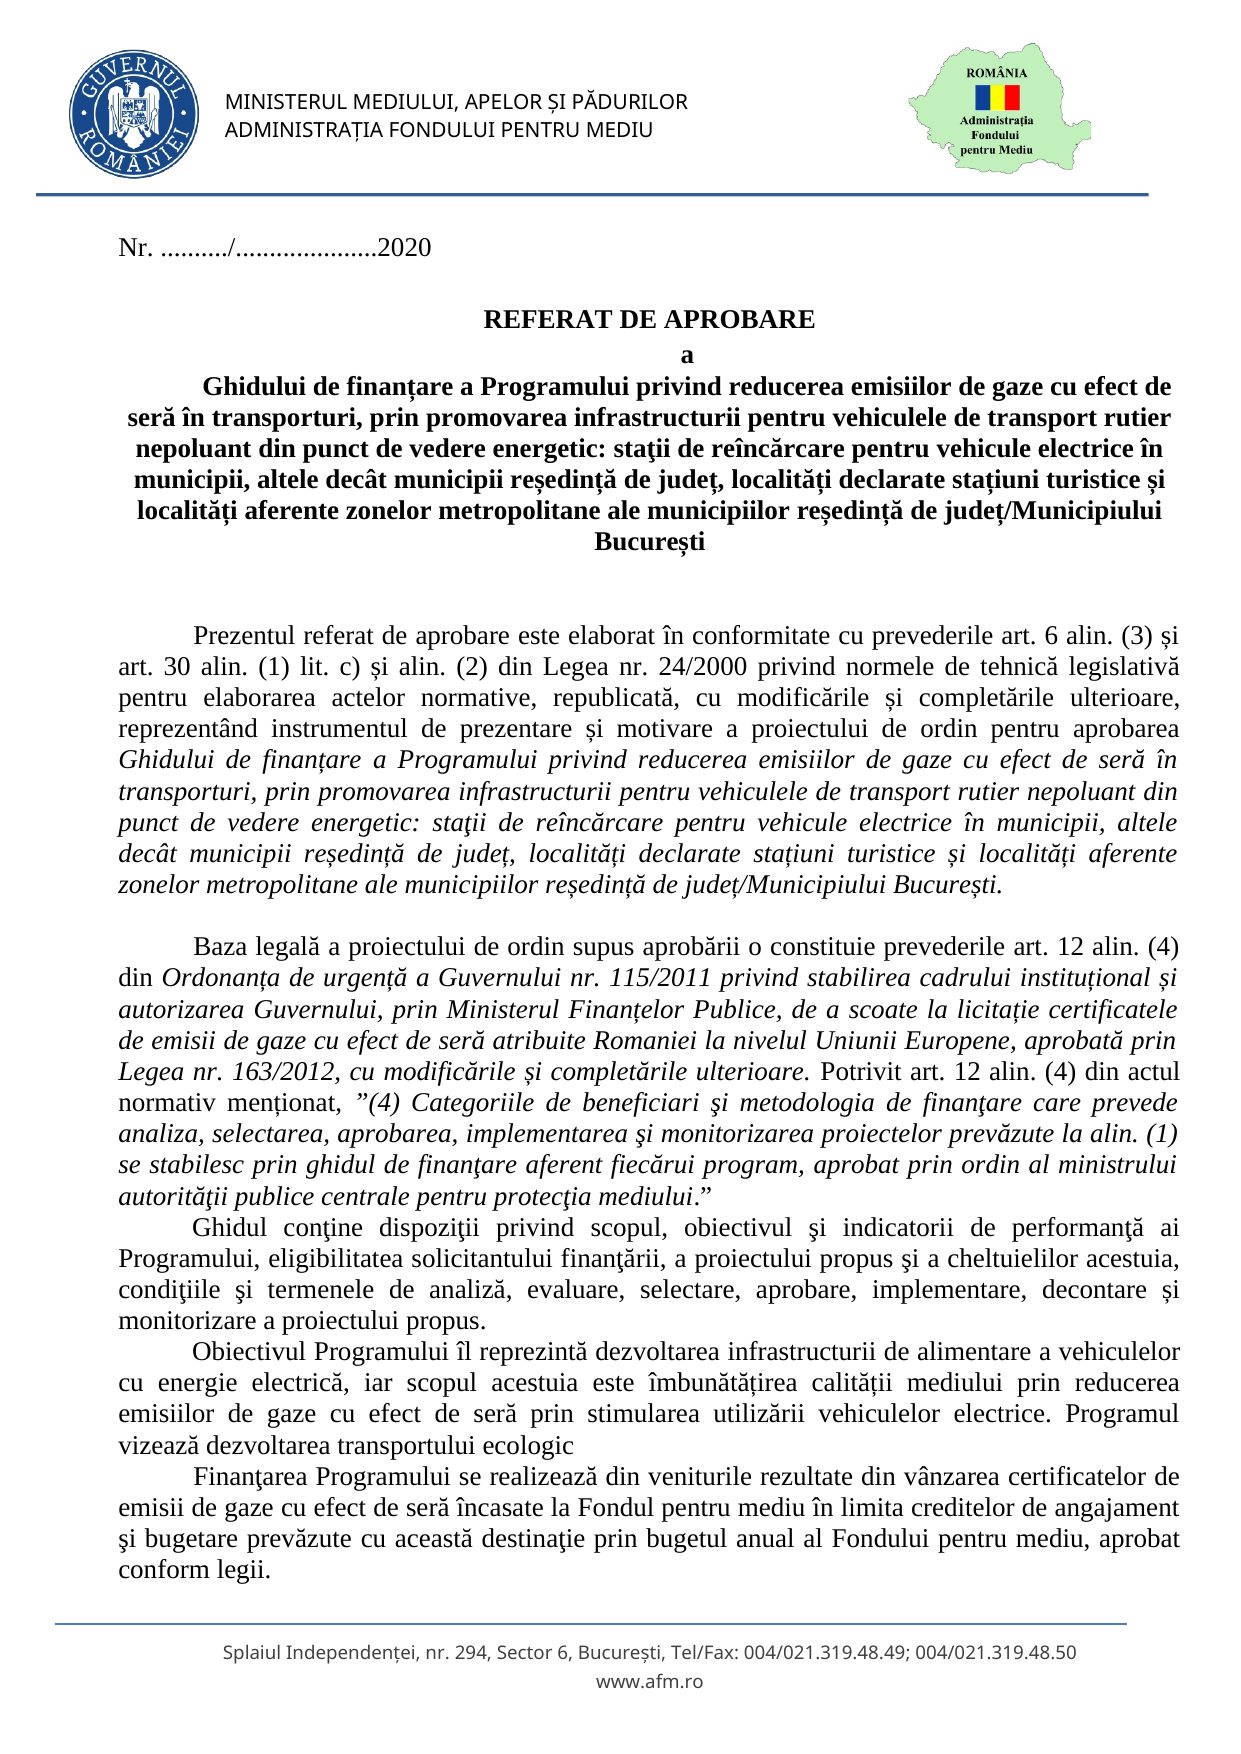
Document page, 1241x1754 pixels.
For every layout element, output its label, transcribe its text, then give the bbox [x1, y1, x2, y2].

text Obiectivul Programului îl reprezintă dezvoltarea infrastructurii de alimentare a vehiculelor cu energie electrică, iar scopul acestuia este îmbunătățirea calității mediului prin reducerea emisiilor de gaze cu efect de seră prin stimularea utilizării vehiculelor electrice. Programul vizează dezvoltarea transportului ecologic [118, 1335, 1181, 1460]
text a [118, 339, 1181, 370]
text Prezentul referat de aprobare este elaborat în conformitate cu prevederile art. 6 alin. (3) și art. 30 alin. (1) lit. c) și alin. (2) din Legea nr. 24/2000 privind normele de tehnică legislativă pentru elaborarea actelor normative, republicată, cu modificările și completările ulterioare, reprezentând instrumentul de prezentare și motivare a proiectului de ordin pentru aprobarea Ghidului de finanțare a Programului privind reducerea emisiilor de gaze cu efect de seră în transporturi, prin promovarea infrastructurii pentru vehiculele de transport rutier nepoluant din punct de vedere energetic: staţii de reîncărcare pentru vehicule electrice în municipii, altele decât municipii reședință de județ, localități declarate stațiuni turistice și localități aferente zonelor metropolitane ale municipiilor reședință de județ/Municipiului București. [118, 619, 1181, 899]
text Ghidului de finanțare a Programului privind reducerea emisiilor de gaze cu efect de seră în transporturi, prin promovarea infrastructurii pentru vehiculele de transport rutier nepoluant din punct de vedere energetic: staţii de reîncărcare pentru vehicule electrice în municipii, altele decât municipii reședință de județ, localități declarate stațiuni turistice și localități aferente zonelor metropolitane ale municipiilor reședință de județ/Municipiului București [118, 370, 1181, 557]
text Finanţarea Programului se realizează din veniturile rezultate din vânzarea certificatelor de emisii de gaze cu efect de seră încasate la Fondul pentru mediu în limita creditelor de angajament şi bugetare prevăzute cu această destinaţie prin bugetul anual al Fondului pentru mediu, aprobat conform legii. [118, 1460, 1181, 1584]
picture [62, 42, 205, 185]
text Baza legală a proiectului de ordin supus aprobării o constituie prevederile art. 12 alin. (4) din Ordonanța de urgență a Guvernului nr. 115/2011 privind stabilirea cadrului instituțional și autorizarea Guvernului, prin Ministerul Finanțelor Publice, de a scoate la licitație certificatele de emisii de gaze cu efect de seră atribuite Romaniei la nivelul Uniunii Europene, aprobată prin Legea nr. 163/2012, cu modificările și completările ulterioare. Potrivit art. 12 alin. (4) din actul normativ menționat, ”(4) Categoriile de beneficiari şi metodologia de finanţare care prevede analiza, selectarea, aprobarea, implementarea şi monitorizarea proiectelor prevăzute la alin. (1) se stabilesc prin ghidul de finanţare aferent fiecărui program, aprobat prin ordin al ministrului autorităţii publice centrale pentru protecţia mediului.” [118, 930, 1181, 1211]
text REFERAT DE APROBARE [118, 303, 1181, 334]
text Nr. ........../.....................2020 [118, 231, 1181, 263]
picture [908, 43, 1092, 174]
text Ghidul conţine dispoziţii privind scopul, obiectivul şi indicatorii de performanţă ai Programului, eligibilitatea solicitantului finanţării, a proiectului propus şi a cheltuielilor acestuia, condiţiile şi termenele de analiză, evaluare, selectare, aprobare, implementare, decontare și monitorizare a proiectului propus. [118, 1211, 1181, 1335]
